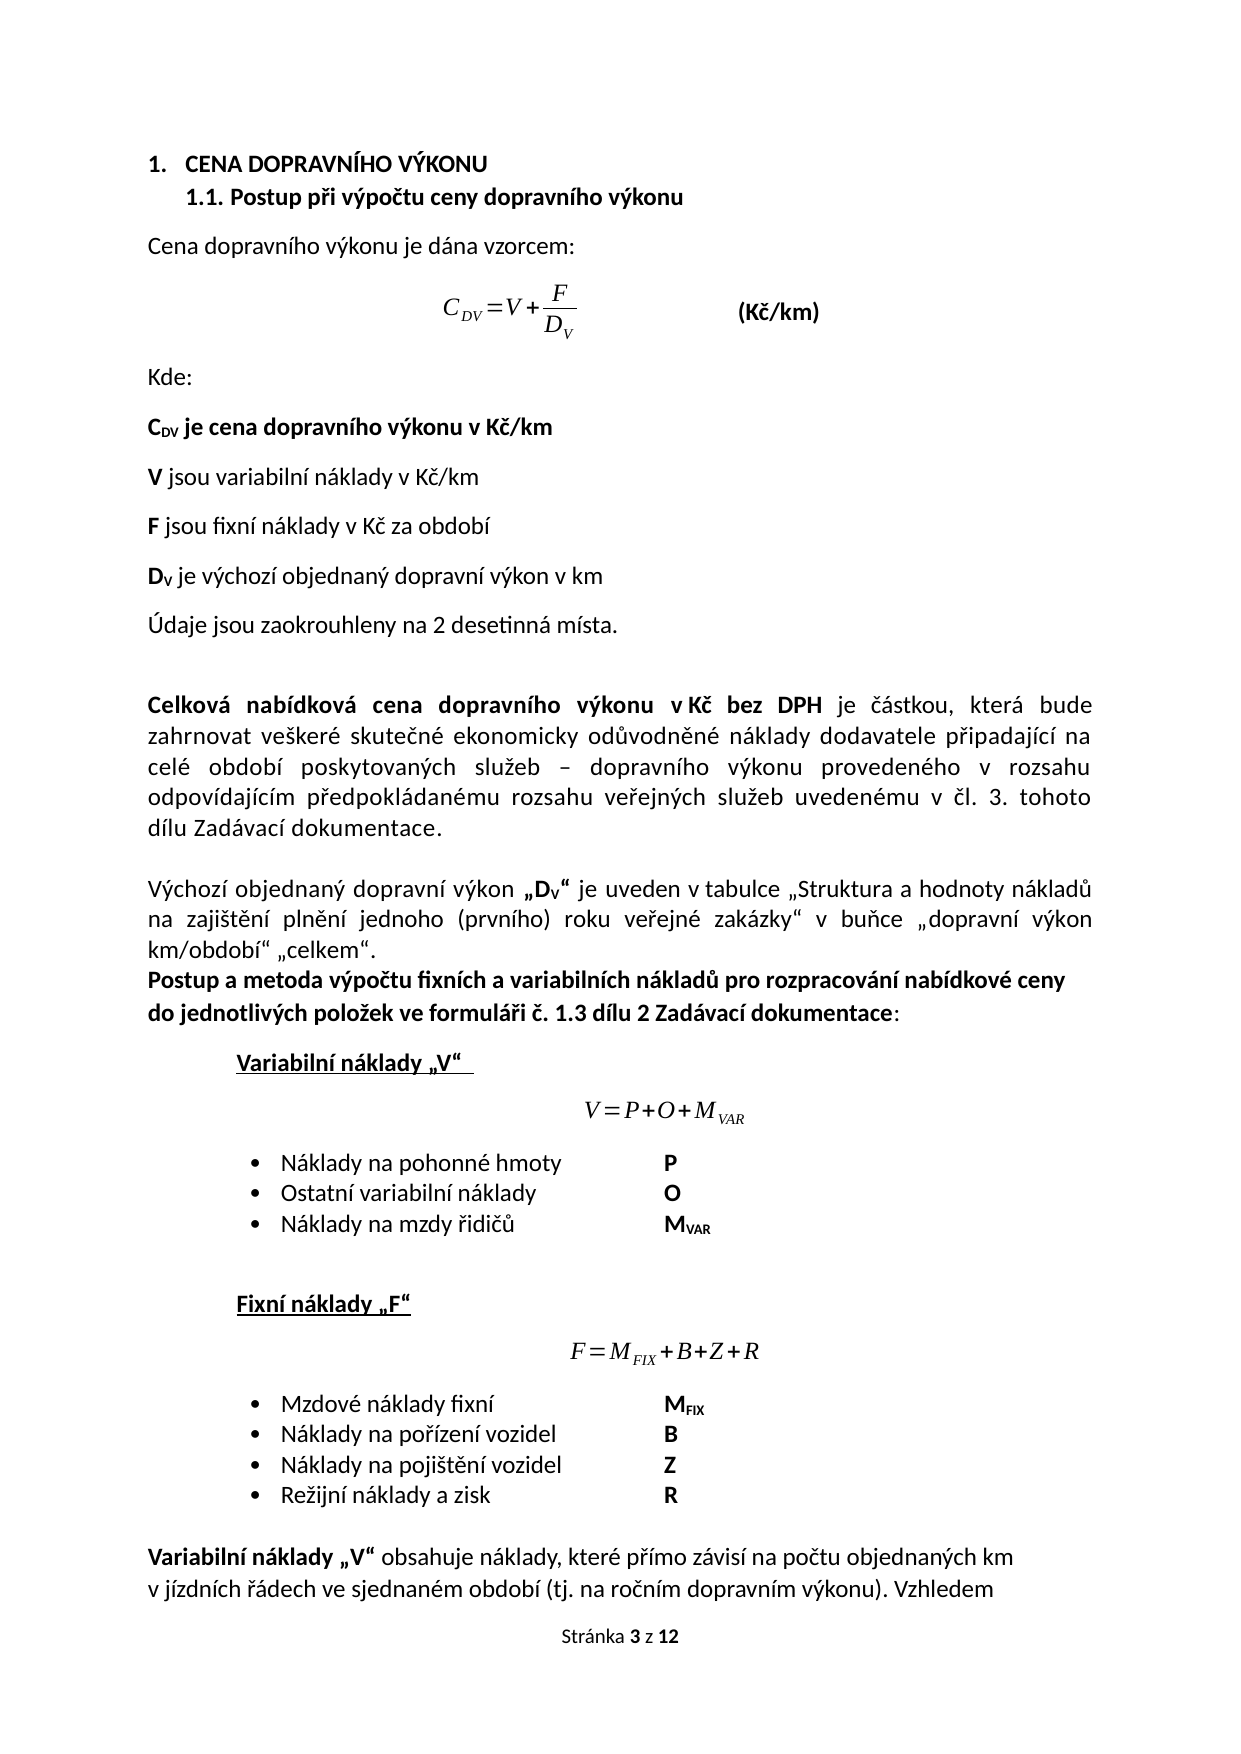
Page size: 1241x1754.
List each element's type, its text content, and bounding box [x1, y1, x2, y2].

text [148, 1541, 1092, 1604]
text Cena dopravního výkonu je dána vzorcem: [148, 230, 1092, 261]
text Výchozí objednaný dopravní výkon „DV“ je uveden v tabulce „Struktura a hodnoty nákladů na zajištění plnění jednoho (prvního) roku veřejné zakázky“ v buňce „dopravní výkon km/období“ „celkem“. [148, 873, 1092, 964]
text V jsou variabilní náklady v Kč/km [148, 461, 1092, 491]
list Ostatní variabilní náklady O [251, 1177, 1092, 1208]
text CDV je cena dopravního výkonu v Kč/km [148, 411, 1092, 442]
text Údaje jsou zaokrouhleny na 2 desetinná místa. [148, 609, 1092, 640]
list Náklady na pořízení vozidel B [251, 1419, 1092, 1449]
text Celková nabídková cena dopravního výkonu v Kč bez DPH je částkou, která bude zahrnovat veškeré skutečné ekonomicky odůvodněné náklady dodavatele připadající na celé období poskytovaných služeb – dopravního výkonu provedeného v rozsahu odpovídajícím předpokládanému rozsahu veřejných služeb uvedenému v čl. 3. tohoto dílu Zadávací dokumentace. [148, 689, 1092, 842]
list Mzdové náklady fixní MFIX [251, 1388, 1092, 1419]
text Variabilní náklady „V“ [236, 1047, 1092, 1077]
text DV je výchozí objednaný dopravní výkon v km [148, 560, 1092, 590]
text (Kč/km) [148, 280, 1092, 342]
list CENA DOPRAVNÍHO VÝKONU [148, 148, 1092, 178]
list Postup při výpočtu ceny dopravního výkonu [185, 181, 1092, 211]
list Náklady na pohonné hmoty P [251, 1147, 1092, 1177]
list Režijní náklady a zisk R [251, 1480, 1092, 1510]
list Náklady na mzdy řidičů MVAR [251, 1208, 1092, 1238]
text Postup a metoda výpočtu fixních a variabilních nákladů pro rozpracování nabídkové ceny do jednotlivých položek ve formuláři č. 1.3 dílu 2 Zadávací dokumentace: [148, 964, 1092, 1028]
text F jsou fixní náklady v Kč za období [148, 510, 1092, 541]
text Kde: [148, 362, 1092, 392]
text Fixní náklady „F“ [236, 1288, 1092, 1318]
list Náklady na pojištění vozidel Z [251, 1449, 1092, 1480]
